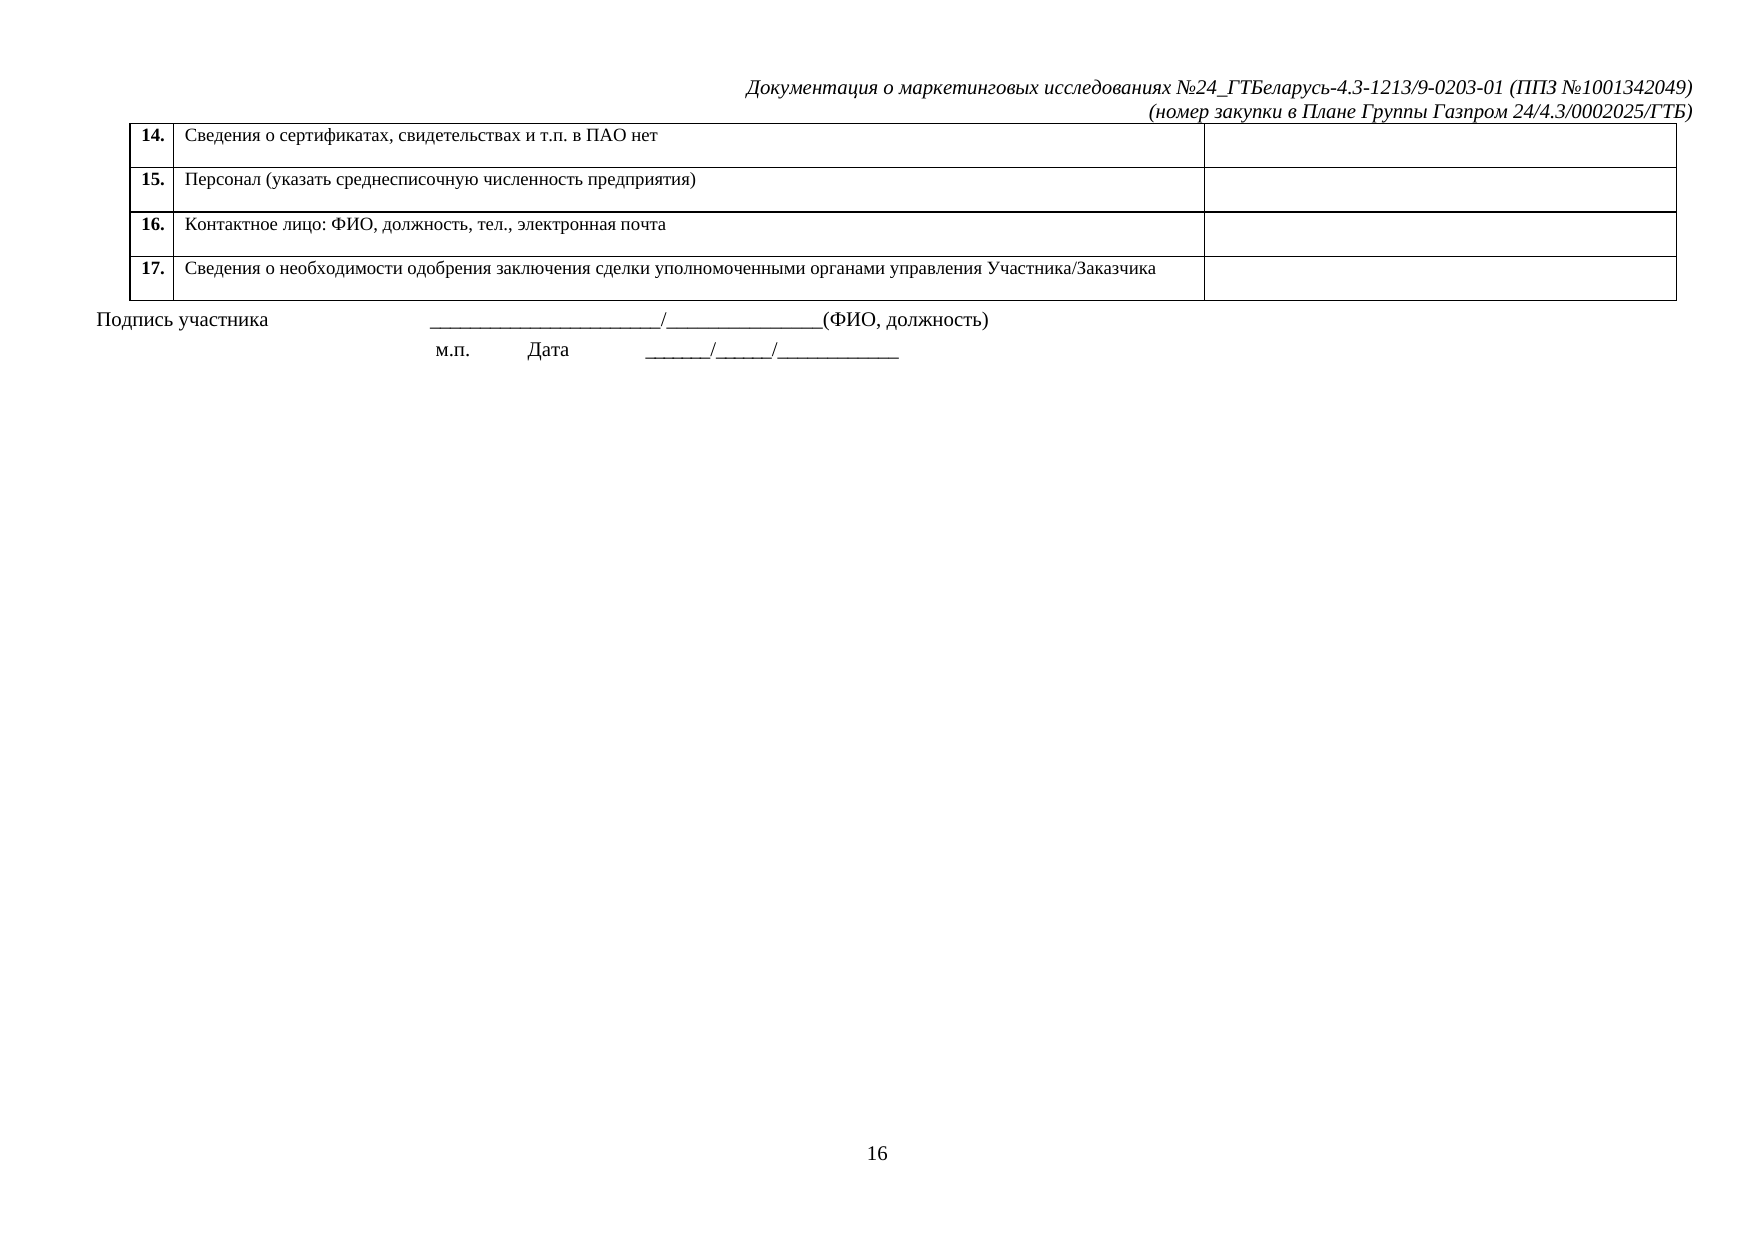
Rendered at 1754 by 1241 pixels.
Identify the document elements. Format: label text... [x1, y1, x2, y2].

table_cell [131, 168, 173, 211]
table_cell [1205, 168, 1676, 211]
table_cell [1205, 257, 1676, 300]
table_cell [1205, 124, 1676, 167]
text м.п. Дата / / [326, 337, 1695, 361]
table_cell [131, 124, 173, 167]
table_cell [131, 213, 173, 256]
table_cell Сведения о необходимости одобрения заключения сделки уполномоченными органами управления Участника/Заказчика [174, 257, 1204, 300]
table_cell [131, 257, 173, 300]
table_cell Персонал (указать среднесписочную численность предприятия) [174, 168, 1204, 211]
text Подпись участника /_______________(ФИО, должность) [96, 307, 1695, 331]
table_cell Сведения о сертификатах, свидетельствах и т.п. в ПАО нет [174, 124, 1204, 167]
table_cell [1205, 213, 1676, 256]
table_cell Контактное лицо: ФИО, должность, тел., электронная почта [174, 213, 1204, 256]
